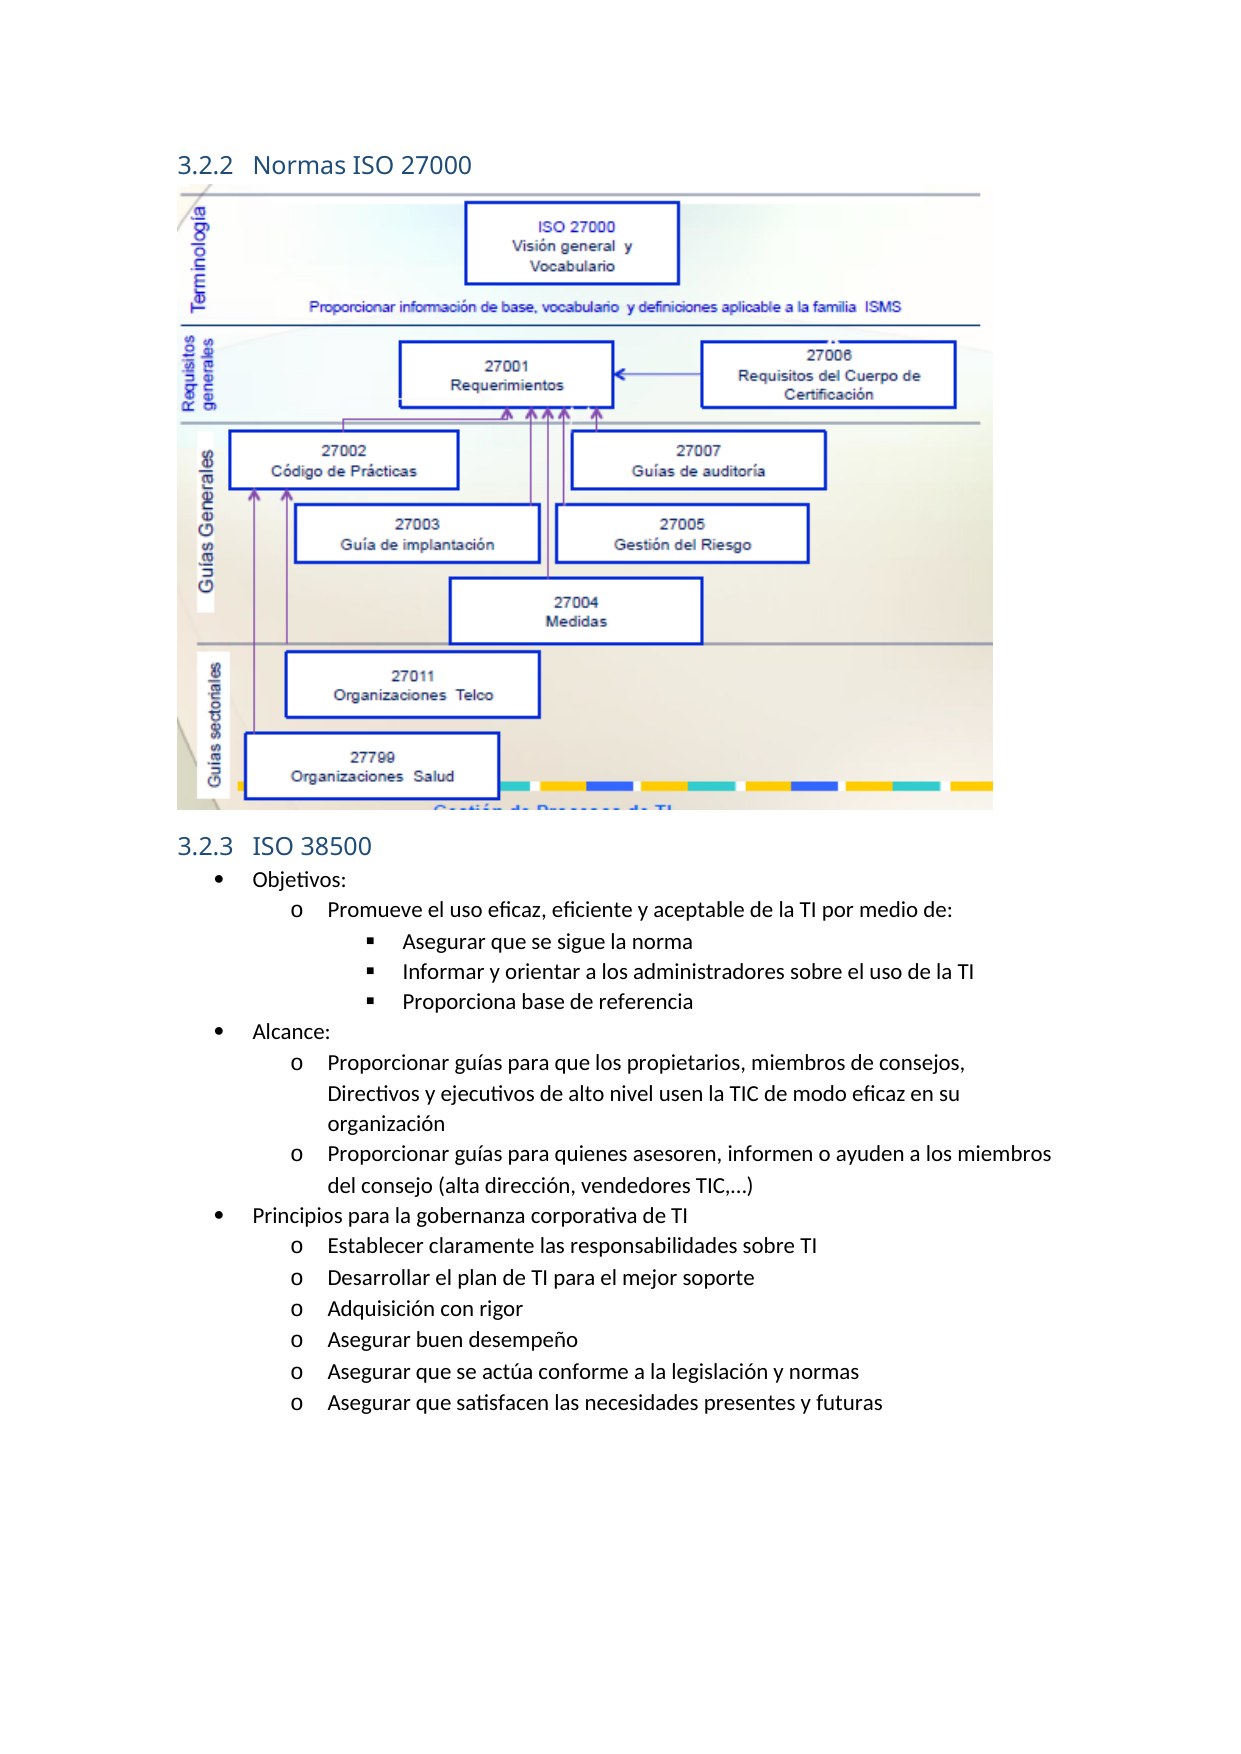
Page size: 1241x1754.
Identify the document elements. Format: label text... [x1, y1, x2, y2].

list Establecer claramente las responsabilidades sobre TI [290, 1231, 1063, 1260]
list Asegurar que se sigue la norma [365, 927, 1063, 955]
list Promueve el uso eficaz, eficiente y aceptable de la TI por medio de: [290, 895, 1063, 924]
list Proporciona base de referencia [365, 987, 1063, 1015]
list Alcance: [215, 1017, 1063, 1046]
list Asegurar que se actúa conforme a la legislación y normas [290, 1357, 1063, 1386]
picture [177, 184, 993, 810]
list Asegurar que satisfacen las necesidades presentes y futuras [290, 1388, 1063, 1418]
list Objetivos: [215, 865, 1063, 893]
list Desarrollar el plan de TI para el mejor soporte [290, 1263, 1063, 1292]
list Proporcionar guías para que los propietarios, miembros de consejos, Directivos y ejecutivos de alto nivel usen la TIC de modo eficaz en su organización [290, 1048, 1063, 1137]
subtitle Normas ISO 27000 [177, 148, 1063, 182]
list Informar y orientar a los administradores sobre el uso de la TI [365, 957, 1063, 985]
list Proporcionar guías para quienes asesoren, informen o ayuden a los miembros del consejo (alta dirección, vendedores TIC,…) [290, 1139, 1063, 1199]
list Asegurar buen desempeño [290, 1326, 1063, 1355]
list Adquisición con rigor [290, 1294, 1063, 1323]
subtitle ISO 38500 [177, 828, 1063, 862]
list Principios para la gobernanza corporativa de TI [215, 1201, 1063, 1229]
